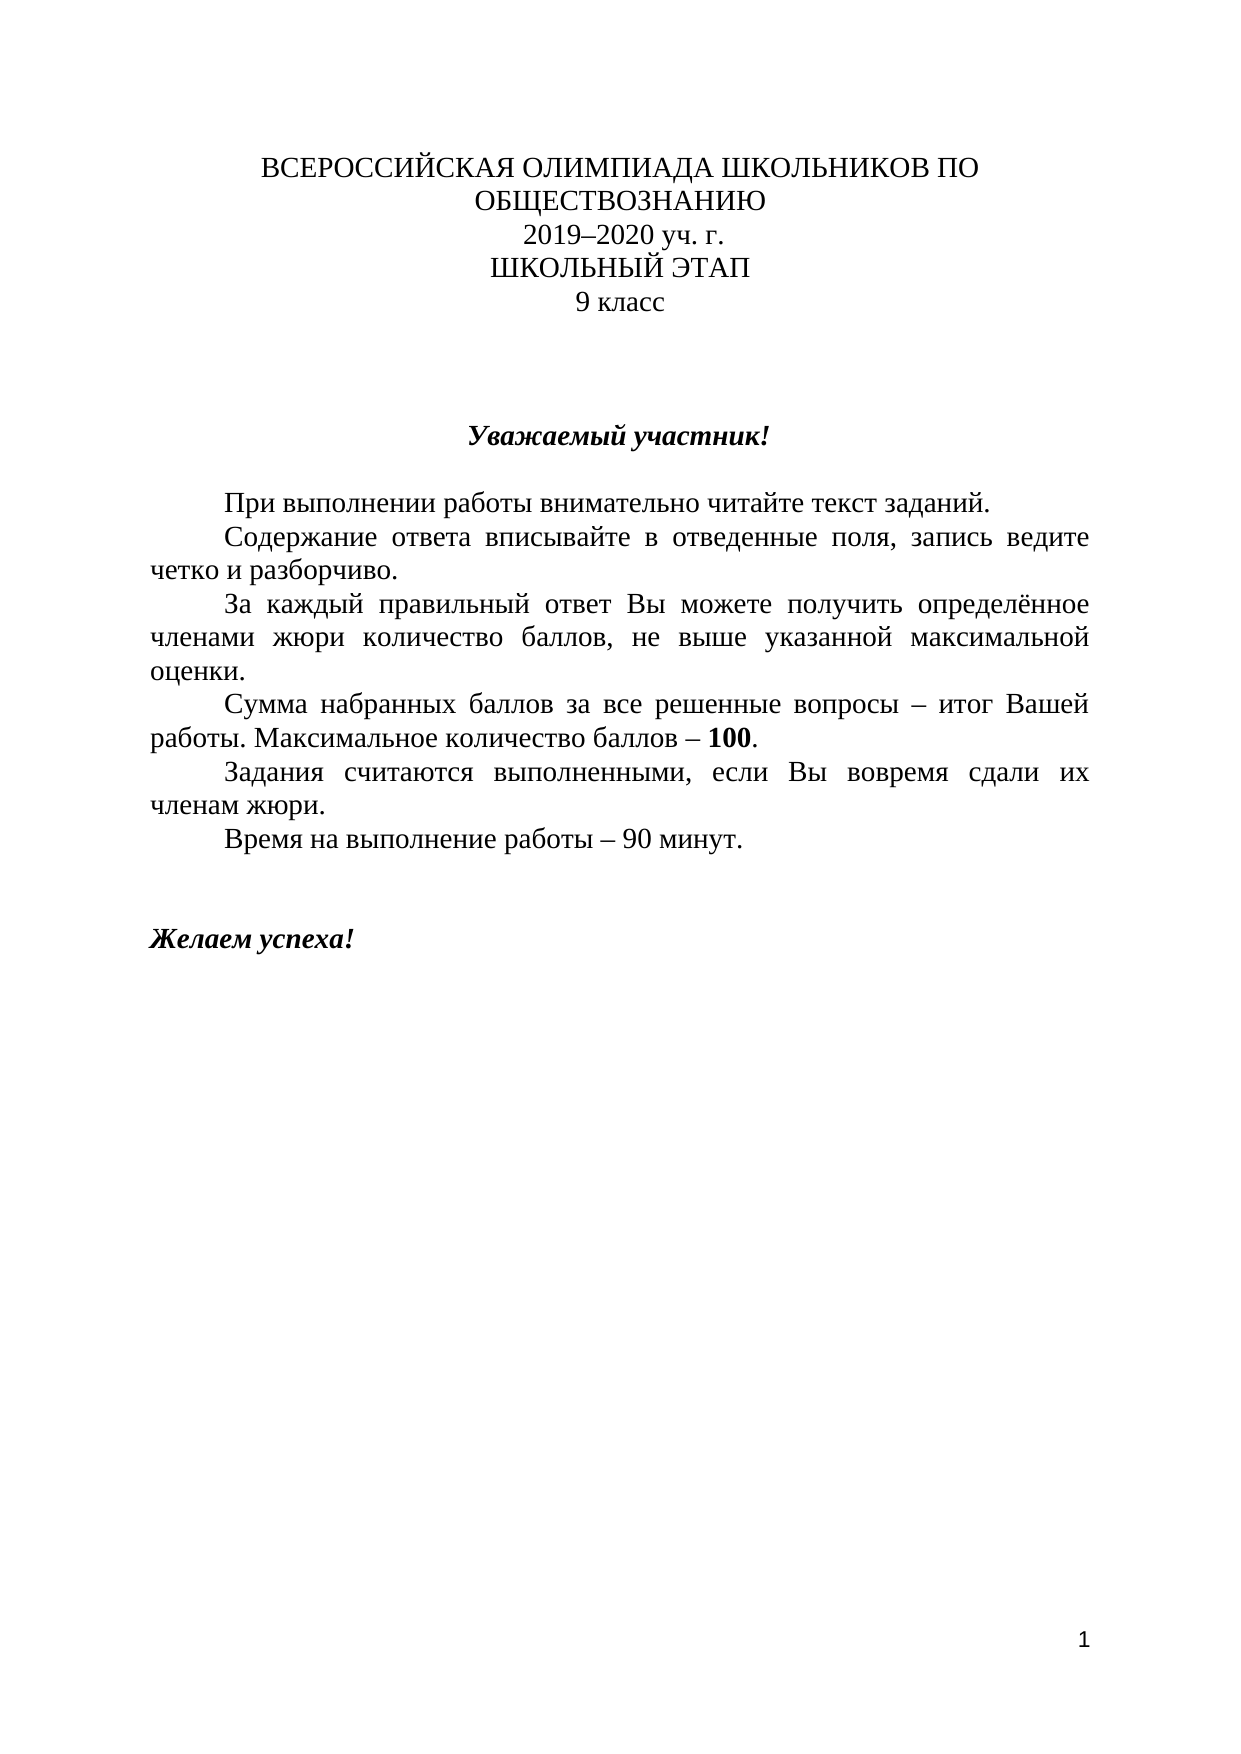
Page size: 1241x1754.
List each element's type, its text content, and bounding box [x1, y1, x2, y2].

text ВСЕРОССИЙСКАЯ ОЛИМПИАДА ШКОЛЬНИКОВ ПО ОБЩЕСТВОЗНАНИЮ [150, 150, 1090, 217]
text 2019–2020 уч. г. [150, 217, 1090, 251]
text Сумма набранных баллов за все решенные вопросы – итог Вашей работы. Максимальное количество баллов – 100. [150, 687, 1090, 754]
text 9 класс [150, 284, 1090, 318]
text Содержание ответа вписывайте в отведенные поля, запись ведите четко и разборчиво. [150, 519, 1090, 586]
text Задания считаются выполненными, если Вы вовремя сдали их членам жюри. [150, 754, 1090, 821]
text За каждый правильный ответ Вы можете получить определённое членами жюри количество баллов, не выше указанной максимальной оценки. [150, 586, 1090, 687]
text Уважаемый участник! [150, 418, 1090, 452]
text ШКОЛЬНЫЙ ЭТАП [150, 251, 1090, 284]
text При выполнении работы внимательно читайте текст заданий. [150, 485, 1090, 519]
text Желаем успеха! [150, 921, 1090, 955]
text Время на выполнение работы – 90 минут. [150, 821, 1090, 854]
